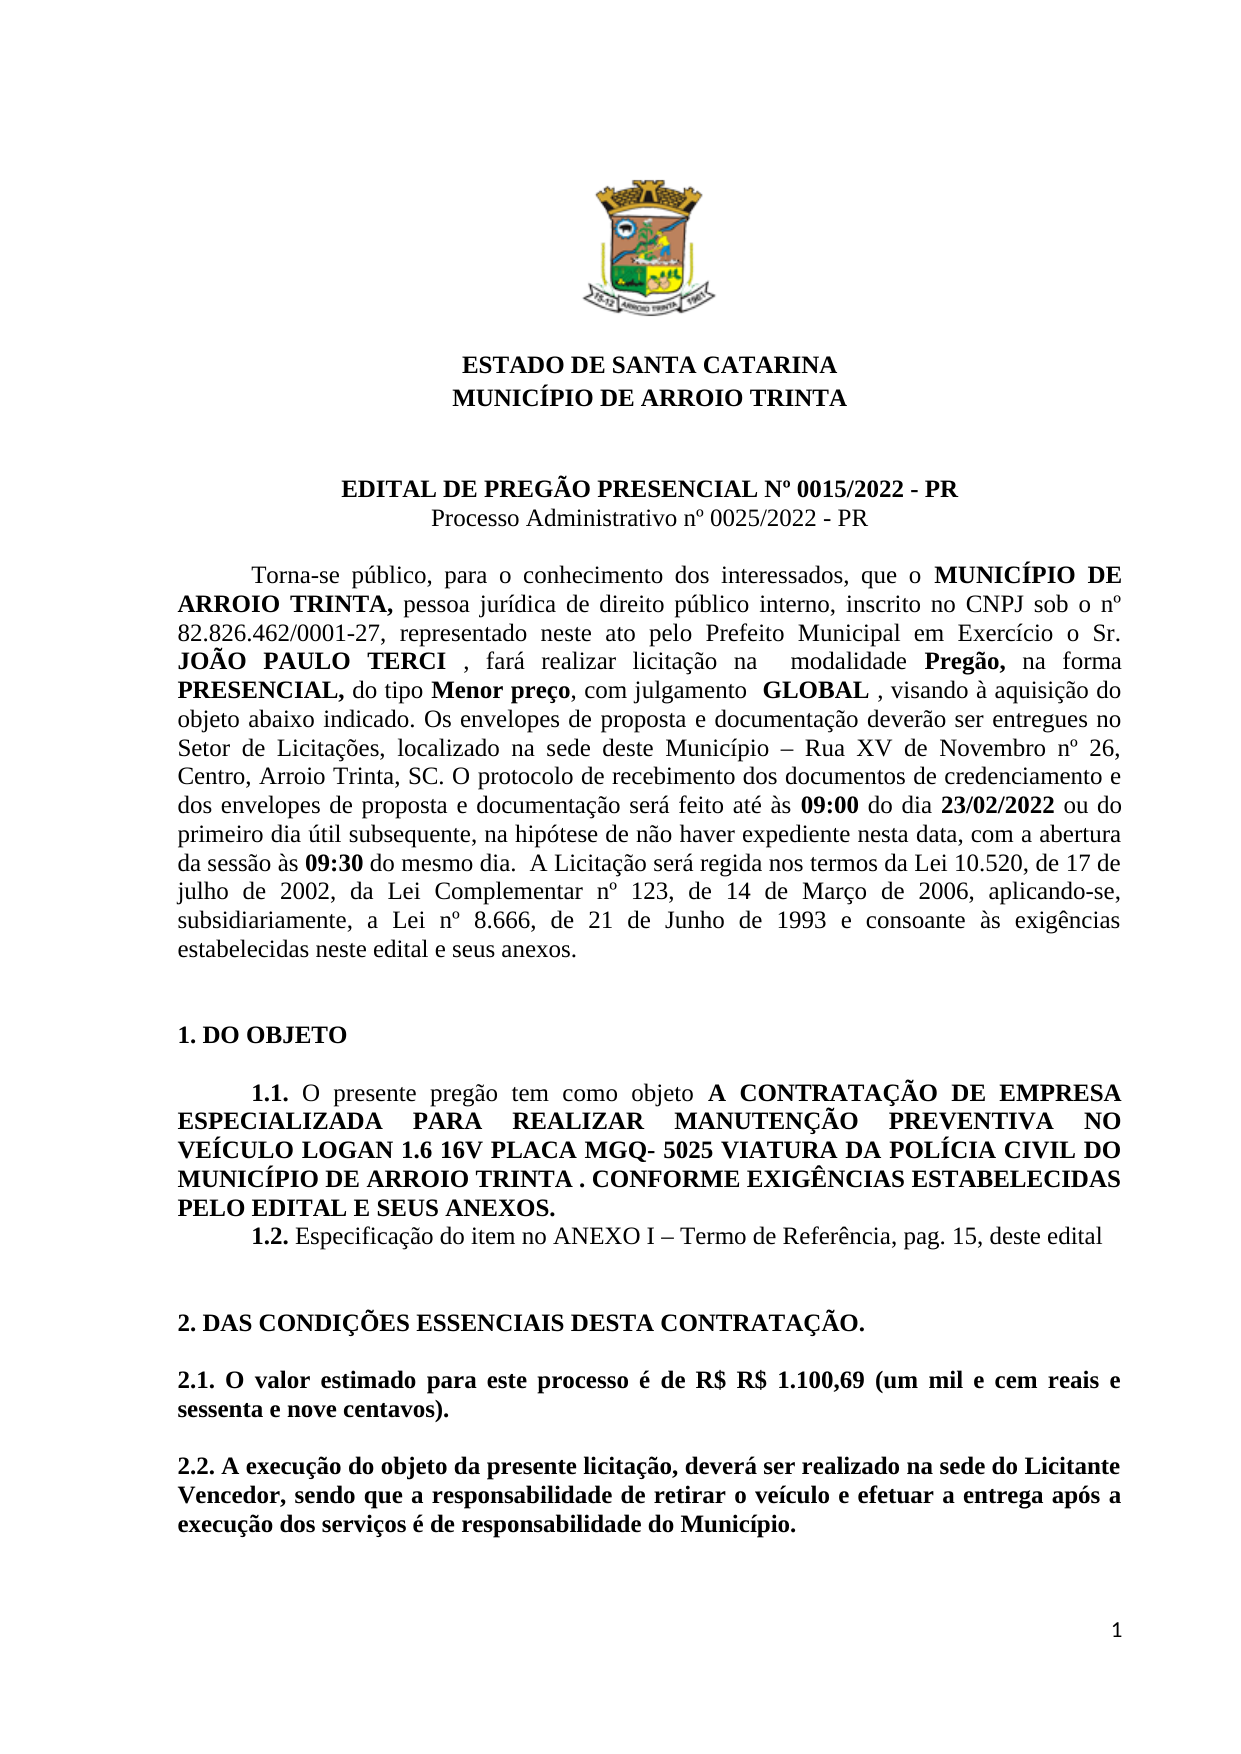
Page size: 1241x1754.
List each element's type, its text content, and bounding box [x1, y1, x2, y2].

text MUNICÍPIO DE ARROIO TRINTA [177, 383, 1122, 412]
text EDITAL DE PREGÃO PRESENCIAL Nº 0015/2022 - PR [177, 474, 1122, 503]
text 1.1. O presente pregão tem como objeto A CONTRATAÇÃO DE EMPRESA ESPECIALIZADA PARA REALIZAR MANUTENÇÃO PREVENTIVA NO VEÍCULO LOGAN 1.6 16V PLACA MGQ- 5025 VIATURA DA POLÍCIA CIVIL DO MUNICÍPIO DE ARROIO TRINTA . CONFORME EXIGÊNCIAS ESTABELECIDAS PELO EDITAL E SEUS ANEXOS. [177, 1078, 1122, 1221]
text 2.1. O valor estimado para este processo é de R$ R$ 1.100,69 (um mil e cem reais e sessenta e nove centavos). [177, 1365, 1122, 1423]
text 1. DO OBJETO [177, 1020, 1122, 1049]
text 2. DAS CONDIÇÕES ESSENCIAIS DESTA CONTRATAÇÃO. [177, 1308, 1122, 1336]
text ESTADO DE SANTA CATARINA [177, 350, 1122, 379]
text 2.2. A execução do objeto da presente licitação, deverá ser realizado na sede do Licitante Vencedor, sendo que a responsabilidade de retirar o veículo e efetuar a entrega após a execução dos serviços é de responsabilidade do Município. [177, 1451, 1122, 1538]
text Processo Administrativo nº 0025/2022 - PR [177, 503, 1122, 531]
text Torna-se público, para o conhecimento dos interessados, que o Município de Arroio Trinta, pessoa jurídica de direito público interno, inscrito no CNPJ sob o nº 82.826.462/0001-27, representado neste ato pelo Prefeito Municipal em Exercício o Sr. JOÃO PAULO TERCI , fará realizar licitação na modalidade Pregão, na forma PRESENCIAL, do tipo Menor preço, com julgamento Global , visando à aquisição do objeto abaixo indicado. Os envelopes de proposta e documentação deverão ser entregues no Setor de Licitações, localizado na sede deste Município – Rua XV de Novembro nº 26, Centro, Arroio Trinta, SC. O protocolo de recebimento dos documentos de credenciamento e dos envelopes de proposta e documentação será feito até às 09:00 do dia 23/02/2022 ou do primeiro dia útil subsequente, na hipótese de não haver expediente nesta data, com a abertura da sessão às 09:30 do mesmo dia. A Licitação será regida nos termos da Lei 10.520, de 17 de julho de 2002, da Lei Complementar nº 123, de 14 de Março de 2006, aplicando-se, subsidiariamente, a Lei nº 8.666, de 21 de Junho de 1993 e consoante às exigências estabelecidas neste edital e seus anexos. [177, 560, 1122, 963]
text 1.2. Especificação do item no ANEXO I – Termo de Referência, pag. 15, deste edital [177, 1221, 1122, 1250]
picture [579, 177, 720, 318]
